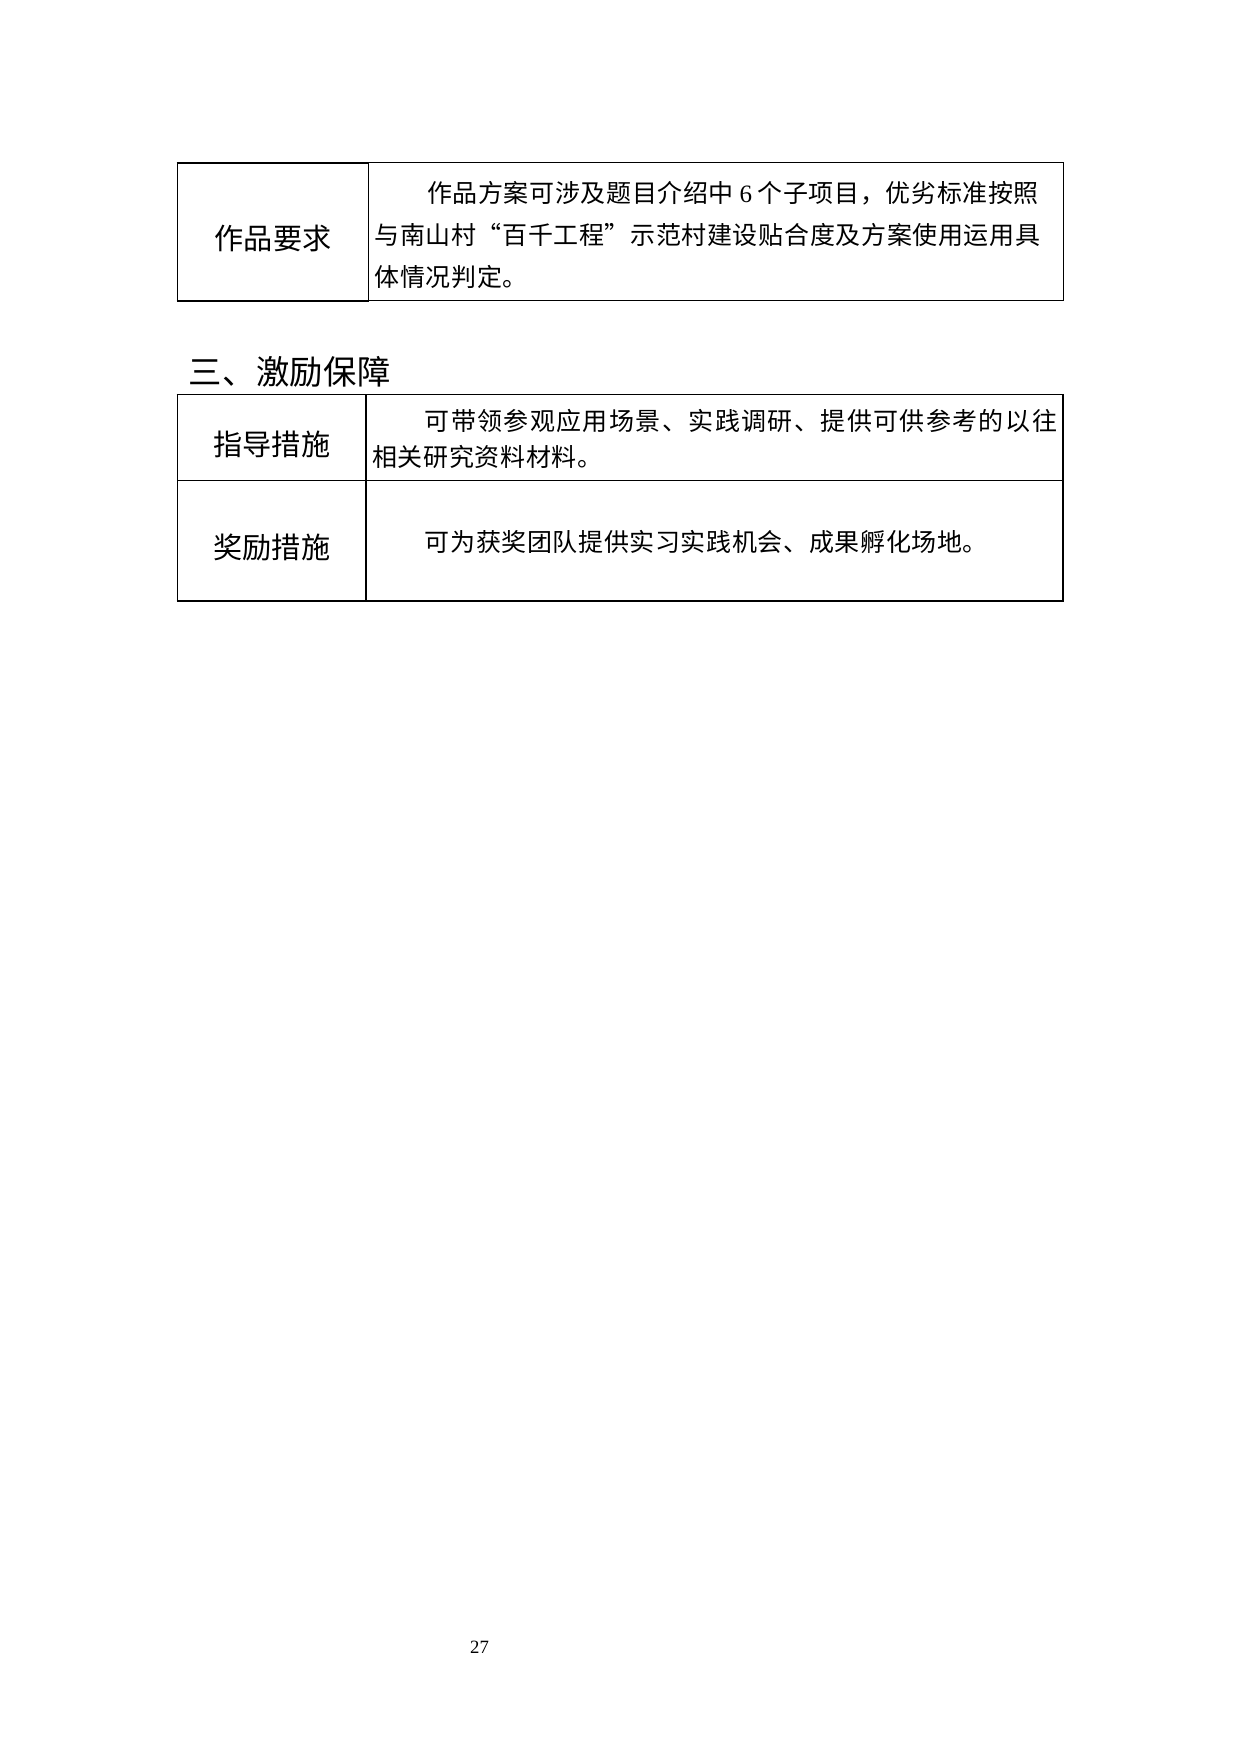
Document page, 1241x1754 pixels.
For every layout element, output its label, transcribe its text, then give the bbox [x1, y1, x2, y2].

table_header 指导措施 [178, 395, 365, 479]
text 三、激励保障 [188, 348, 1052, 394]
table_cell 可为获奖团队提供实习实践机会、成果孵化场地。 [367, 481, 1062, 600]
table_cell 作品要求 [178, 164, 368, 300]
table_cell 奖励措施 [178, 481, 365, 600]
table_header 可带领参观应用场景、实践调研、提供可供参考的以往相关研究资料材料。 [367, 395, 1062, 479]
table_cell 作品方案可涉及题目介绍中6个子项目，优劣标准按照与南山村“百千工程”示范村建设贴合度及方案使用运用具体情况判定。 [369, 163, 1063, 300]
